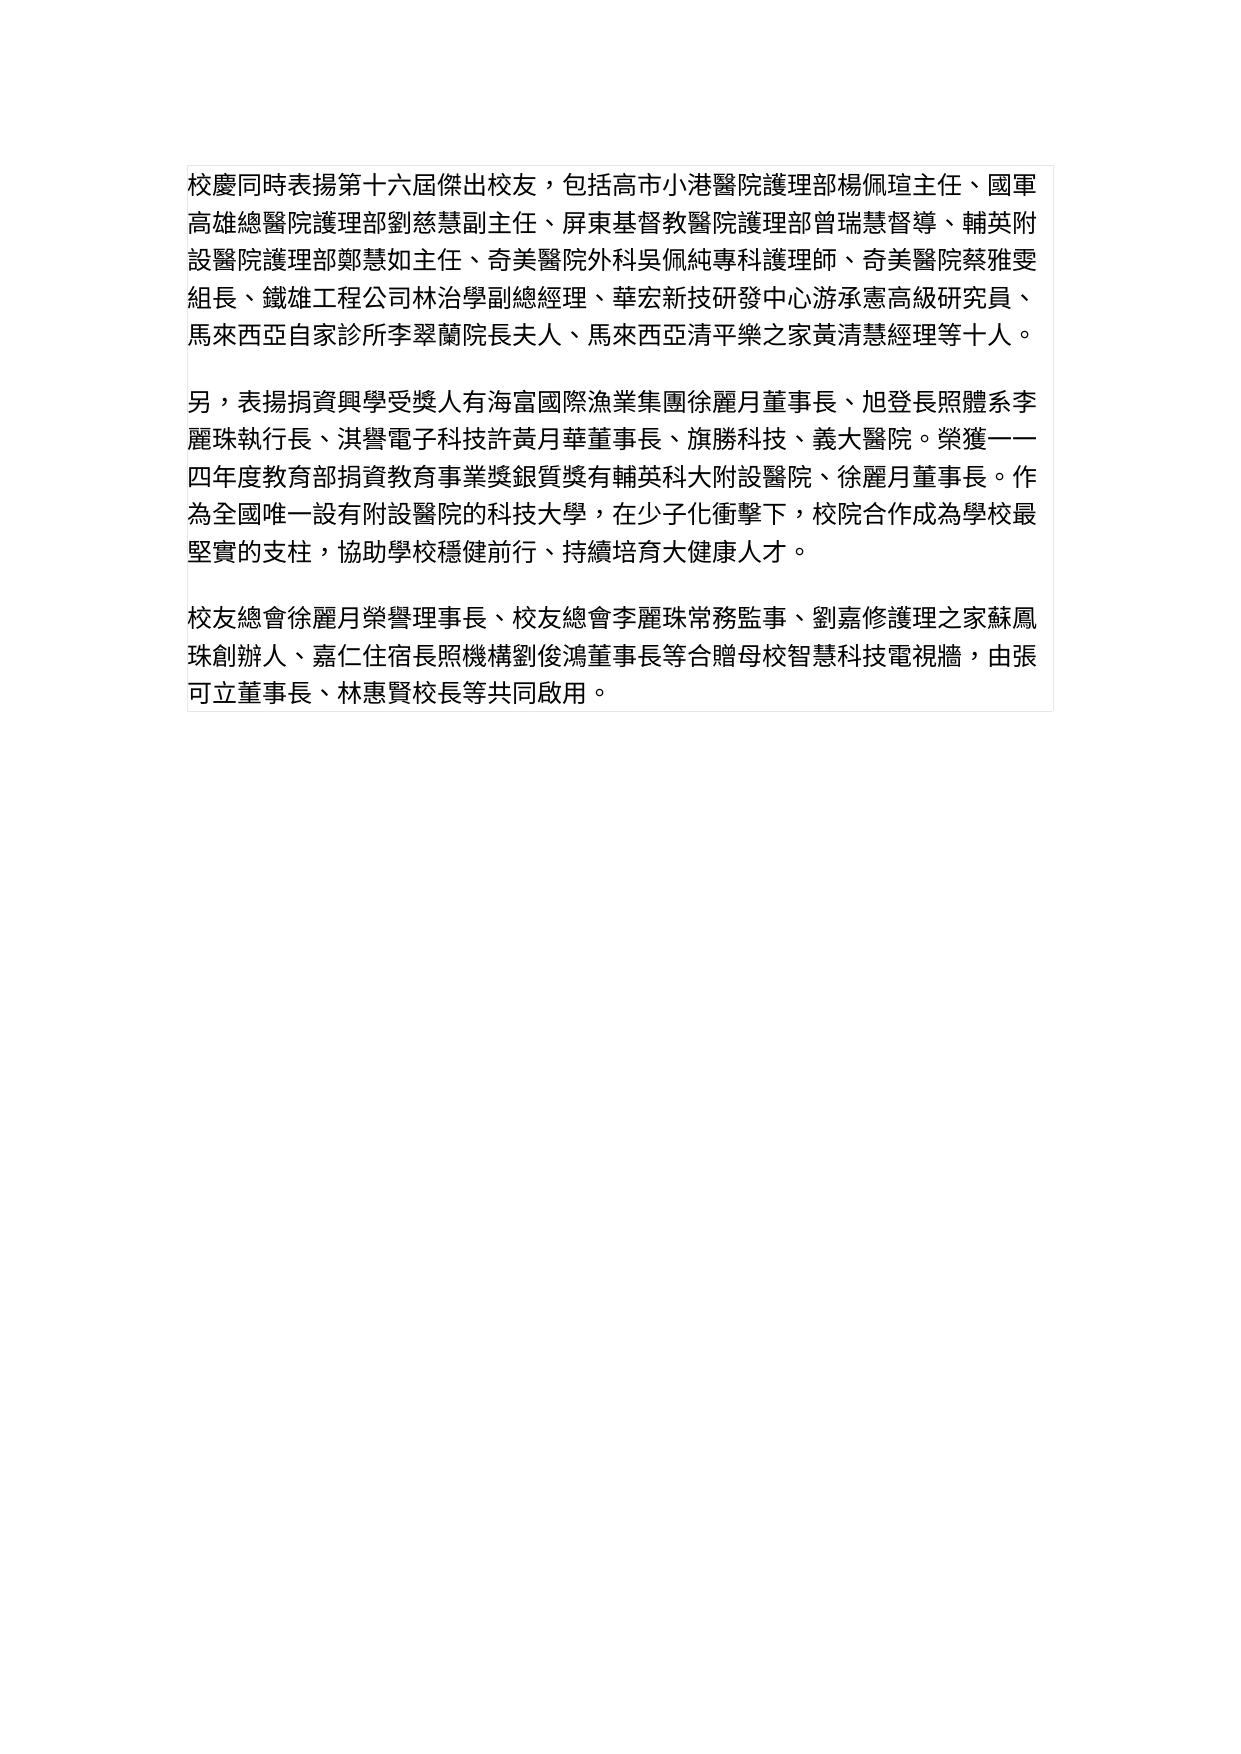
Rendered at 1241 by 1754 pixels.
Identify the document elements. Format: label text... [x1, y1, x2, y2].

text 另，表揚捐資興學受獎人有海富國際漁業集團徐麗月董事長、旭登長照體系李麗珠執行長、淇譽電子科技許黃月華董事長、旗勝科技、義大醫院。榮獲一一四年度教育部捐資教育事業獎銀質獎有輔英科大附設醫院、徐麗月董事長。作為全國唯一設有附設醫院的科技大學，在少子化衝擊下，校院合作成為學校最堅實的支柱，協助學校穩健前行、持續培育大健康人才。 [188, 381, 1053, 569]
text 校友總會徐麗月榮譽理事長、校友總會李麗珠常務監事、劉嘉修護理之家蘇鳳珠創辦人、嘉仁住宿長照機構劉俊鴻董事長等合贈母校智慧科技電視牆，由張可立董事長、林惠賢校長等共同啟用。 [188, 598, 1053, 711]
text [188, 166, 1053, 352]
